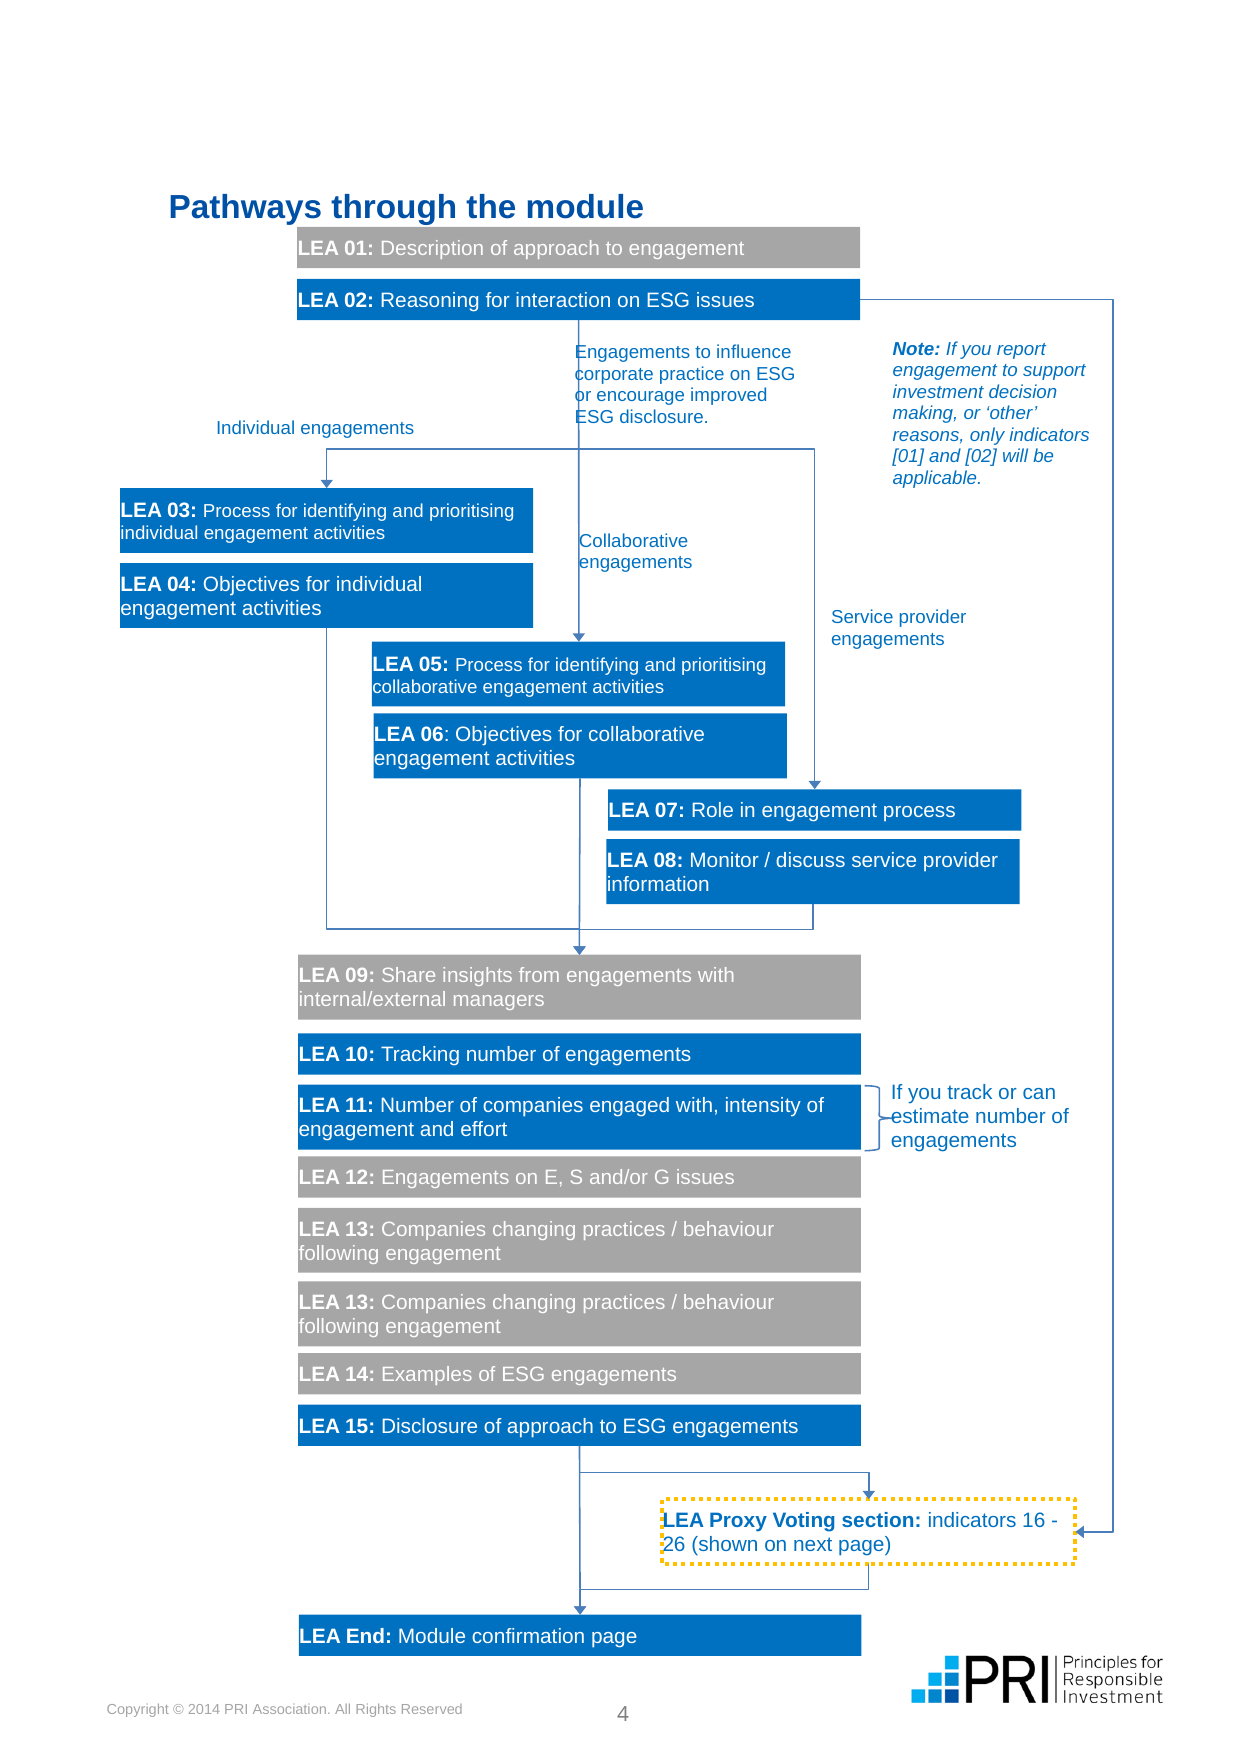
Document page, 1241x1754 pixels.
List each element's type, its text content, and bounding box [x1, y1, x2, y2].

subtitle Pathways through the module [168, 187, 1072, 226]
picture [0, 1631, 1241, 1754]
